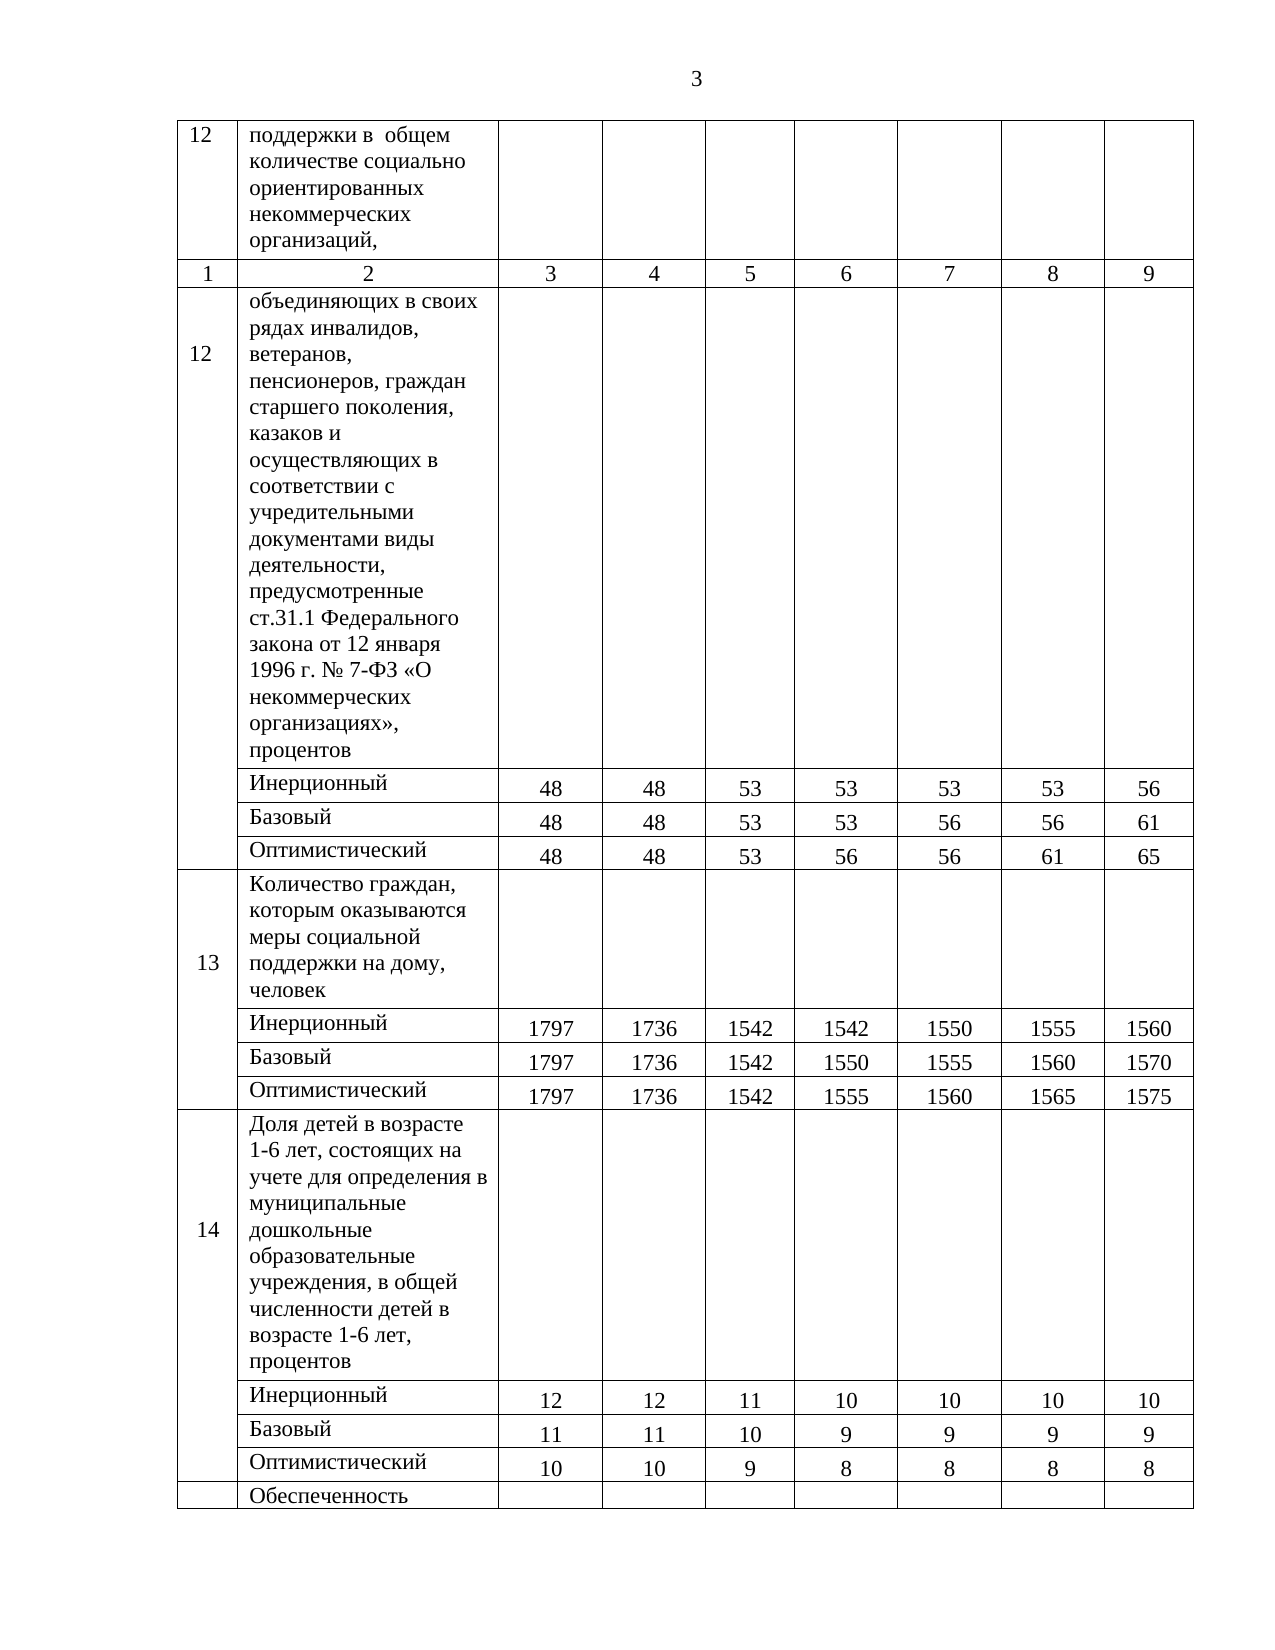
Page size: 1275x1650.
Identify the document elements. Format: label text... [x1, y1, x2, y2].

table_cell 12 [499, 1381, 602, 1414]
table_cell 8 [1105, 1448, 1193, 1481]
table_cell 1570 [1105, 1043, 1193, 1076]
table_cell [795, 288, 897, 768]
table_cell Инерционный [238, 1009, 498, 1042]
table_cell [795, 1482, 897, 1508]
table_cell [499, 121, 602, 259]
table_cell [238, 1482, 498, 1508]
table_cell 8 [1002, 260, 1104, 287]
table_cell 1 [178, 260, 237, 287]
table_cell 8 [795, 1448, 897, 1481]
table_cell [898, 1482, 1001, 1508]
table_cell 65 [1105, 837, 1193, 869]
table_cell Инерционный [238, 1381, 498, 1414]
table_cell Оптимистический [238, 1077, 498, 1109]
table_cell [499, 288, 602, 768]
table_cell 9 [898, 1415, 1001, 1447]
table_cell [1002, 1110, 1104, 1380]
table_cell 10 [1002, 1381, 1104, 1414]
table_cell 48 [603, 803, 705, 836]
table_cell 56 [795, 837, 897, 869]
table_cell 10 [603, 1448, 705, 1481]
table_cell Доля детей в возрасте 1-6 лет, состоящих на учете для определения в муниципальные дошкольные образовательные учреждения, в общей численности детей в возрасте 1-6 лет, процентов [238, 1110, 498, 1380]
table_cell 56 [898, 803, 1001, 836]
table_cell 1550 [898, 1009, 1001, 1042]
table_cell Оптимистический [238, 1448, 498, 1481]
table_cell [1105, 121, 1193, 259]
table_cell 53 [706, 837, 794, 869]
table_cell 1555 [1002, 1009, 1104, 1042]
table_cell 14 [178, 1110, 237, 1481]
table_cell 53 [795, 769, 897, 802]
table_cell 9 [1105, 260, 1193, 287]
table_cell [1105, 1482, 1193, 1508]
table_cell [706, 288, 794, 768]
table_cell 1555 [795, 1077, 897, 1109]
table_cell 5 [706, 260, 794, 287]
table_cell 12 [603, 1381, 705, 1414]
table_cell 11 [499, 1415, 602, 1447]
table_cell 13 [178, 870, 237, 1109]
table_cell 1550 [795, 1043, 897, 1076]
table_cell [1002, 1482, 1104, 1508]
table_cell 56 [1002, 803, 1104, 836]
table_cell 1797 [499, 1009, 602, 1042]
table_cell Базовый [238, 1415, 498, 1447]
table_cell [706, 121, 794, 259]
table_cell [1002, 288, 1104, 768]
table_cell [706, 1110, 794, 1380]
table_cell 1542 [706, 1077, 794, 1109]
table_cell 1736 [603, 1043, 705, 1076]
table_cell 7 [898, 260, 1001, 287]
table_cell [898, 870, 1001, 1008]
table_cell 10 [499, 1448, 602, 1481]
table_cell [795, 121, 897, 259]
table_cell 1797 [499, 1043, 602, 1076]
table_cell [1002, 870, 1104, 1008]
table_cell 53 [706, 803, 794, 836]
table_cell 48 [603, 837, 705, 869]
table_cell 12 [178, 121, 237, 259]
table_cell 1560 [1002, 1043, 1104, 1076]
table_cell 1555 [898, 1043, 1001, 1076]
table_cell 1542 [706, 1043, 794, 1076]
table_cell [603, 1482, 705, 1508]
table_cell 9 [1105, 1415, 1193, 1447]
table_cell Количество граждан, которым оказываются меры социальной поддержки на дому, человек [238, 870, 498, 1008]
table_cell 12 [178, 288, 237, 869]
table_cell 1560 [898, 1077, 1001, 1109]
table_cell [603, 121, 705, 259]
table_cell 1560 [1105, 1009, 1193, 1042]
table_cell 53 [706, 769, 794, 802]
table_cell 48 [499, 837, 602, 869]
table_cell [1105, 870, 1193, 1008]
table_cell 48 [603, 769, 705, 802]
table_cell [499, 870, 602, 1008]
table_cell 53 [795, 803, 897, 836]
table_cell [898, 1110, 1001, 1380]
table_cell 9 [795, 1415, 897, 1447]
table_cell [603, 1110, 705, 1380]
table_cell 10 [795, 1381, 897, 1414]
table_cell [1105, 288, 1193, 768]
table_cell 53 [1002, 769, 1104, 802]
table_cell 15 [178, 1482, 237, 1508]
table_cell 1565 [1002, 1077, 1104, 1109]
table_cell 1736 [603, 1009, 705, 1042]
table_cell 9 [706, 1448, 794, 1481]
table_cell 1575 [1105, 1077, 1193, 1109]
table_cell 61 [1105, 803, 1193, 836]
table_cell 2 [238, 260, 498, 287]
table_cell 61 [1002, 837, 1104, 869]
table_cell Инерционный [238, 769, 498, 802]
table_cell [1002, 121, 1104, 259]
table_cell [795, 870, 897, 1008]
table_cell 1542 [706, 1009, 794, 1042]
table_cell 48 [499, 769, 602, 802]
table_cell 11 [706, 1381, 794, 1414]
table_cell 10 [1105, 1381, 1193, 1414]
table_cell [1105, 1110, 1193, 1380]
table_cell [603, 870, 705, 1008]
table_cell [603, 288, 705, 768]
table_cell 10 [706, 1415, 794, 1447]
table_cell Оптимистический [238, 837, 498, 869]
table_cell 1797 [499, 1077, 602, 1109]
table_cell 1542 [795, 1009, 897, 1042]
table_cell 4 [603, 260, 705, 287]
table_cell [898, 121, 1001, 259]
table_cell Базовый [238, 803, 498, 836]
table_cell 48 [499, 803, 602, 836]
table_cell 56 [898, 837, 1001, 869]
table_cell [898, 288, 1001, 768]
table_cell 8 [1002, 1448, 1104, 1481]
table_cell Базовый [238, 1043, 498, 1076]
table_cell 9 [1002, 1415, 1104, 1447]
table_cell 1736 [603, 1077, 705, 1109]
table_cell [706, 870, 794, 1008]
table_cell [238, 121, 498, 259]
table_cell [706, 1482, 794, 1508]
table_cell 6 [795, 260, 897, 287]
table_cell [499, 1110, 602, 1380]
table_cell [499, 1482, 602, 1508]
table_cell 3 [499, 260, 602, 287]
table_cell 8 [898, 1448, 1001, 1481]
table_cell 11 [603, 1415, 705, 1447]
table_cell [795, 1110, 897, 1380]
table_cell 10 [898, 1381, 1001, 1414]
table_cell 53 [898, 769, 1001, 802]
table_cell 56 [1105, 769, 1193, 802]
table_cell объединяющих в своих рядах инвалидов, ветеранов, пенсионеров, граждан старшего поколения, казаков и осуществляющих в соответствии с учредительными документами виды деятельности, предусмотренные ст.31.1 Федерального закона от 12 января 1996 г. № 7-ФЗ «О некоммерческих организациях», процентов [238, 288, 498, 768]
